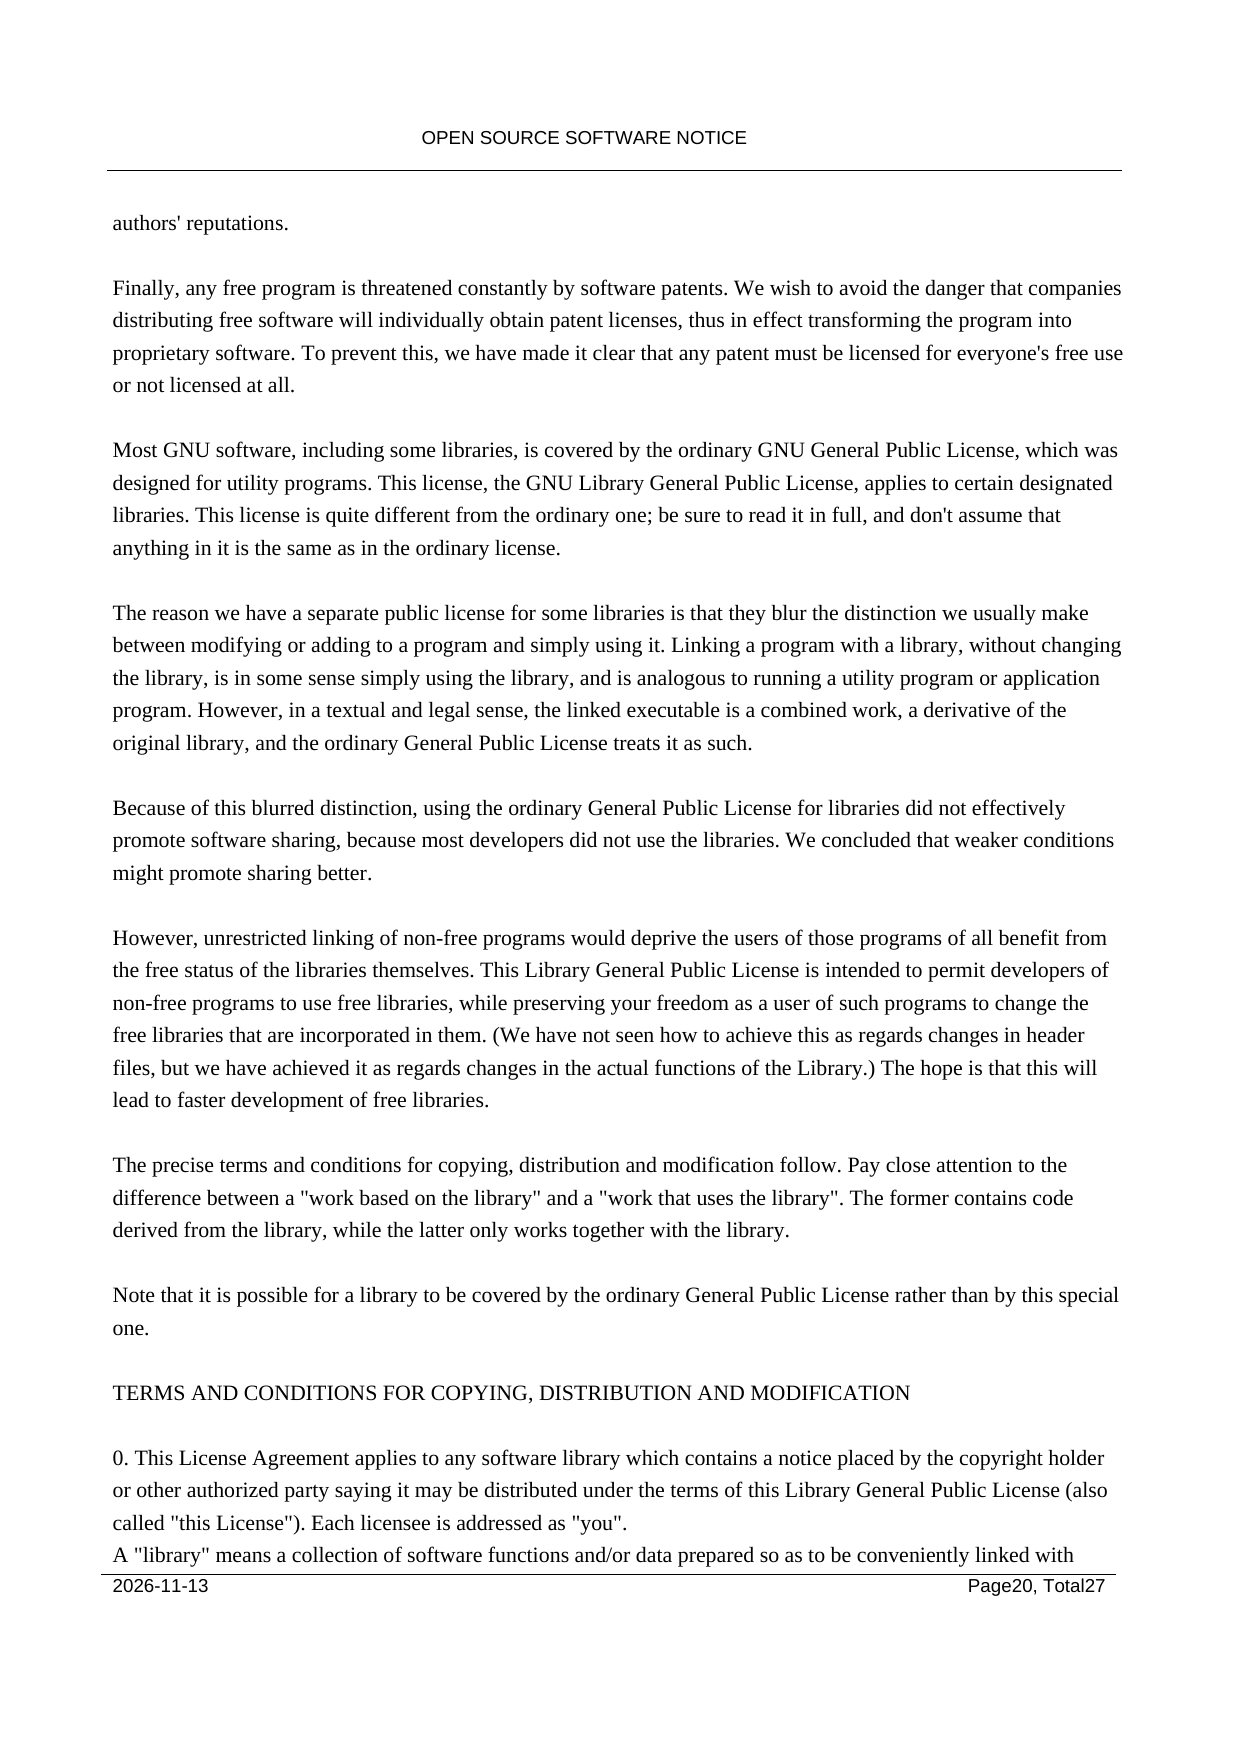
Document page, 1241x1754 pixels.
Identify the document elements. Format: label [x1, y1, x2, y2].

text [112, 206, 1128, 1571]
